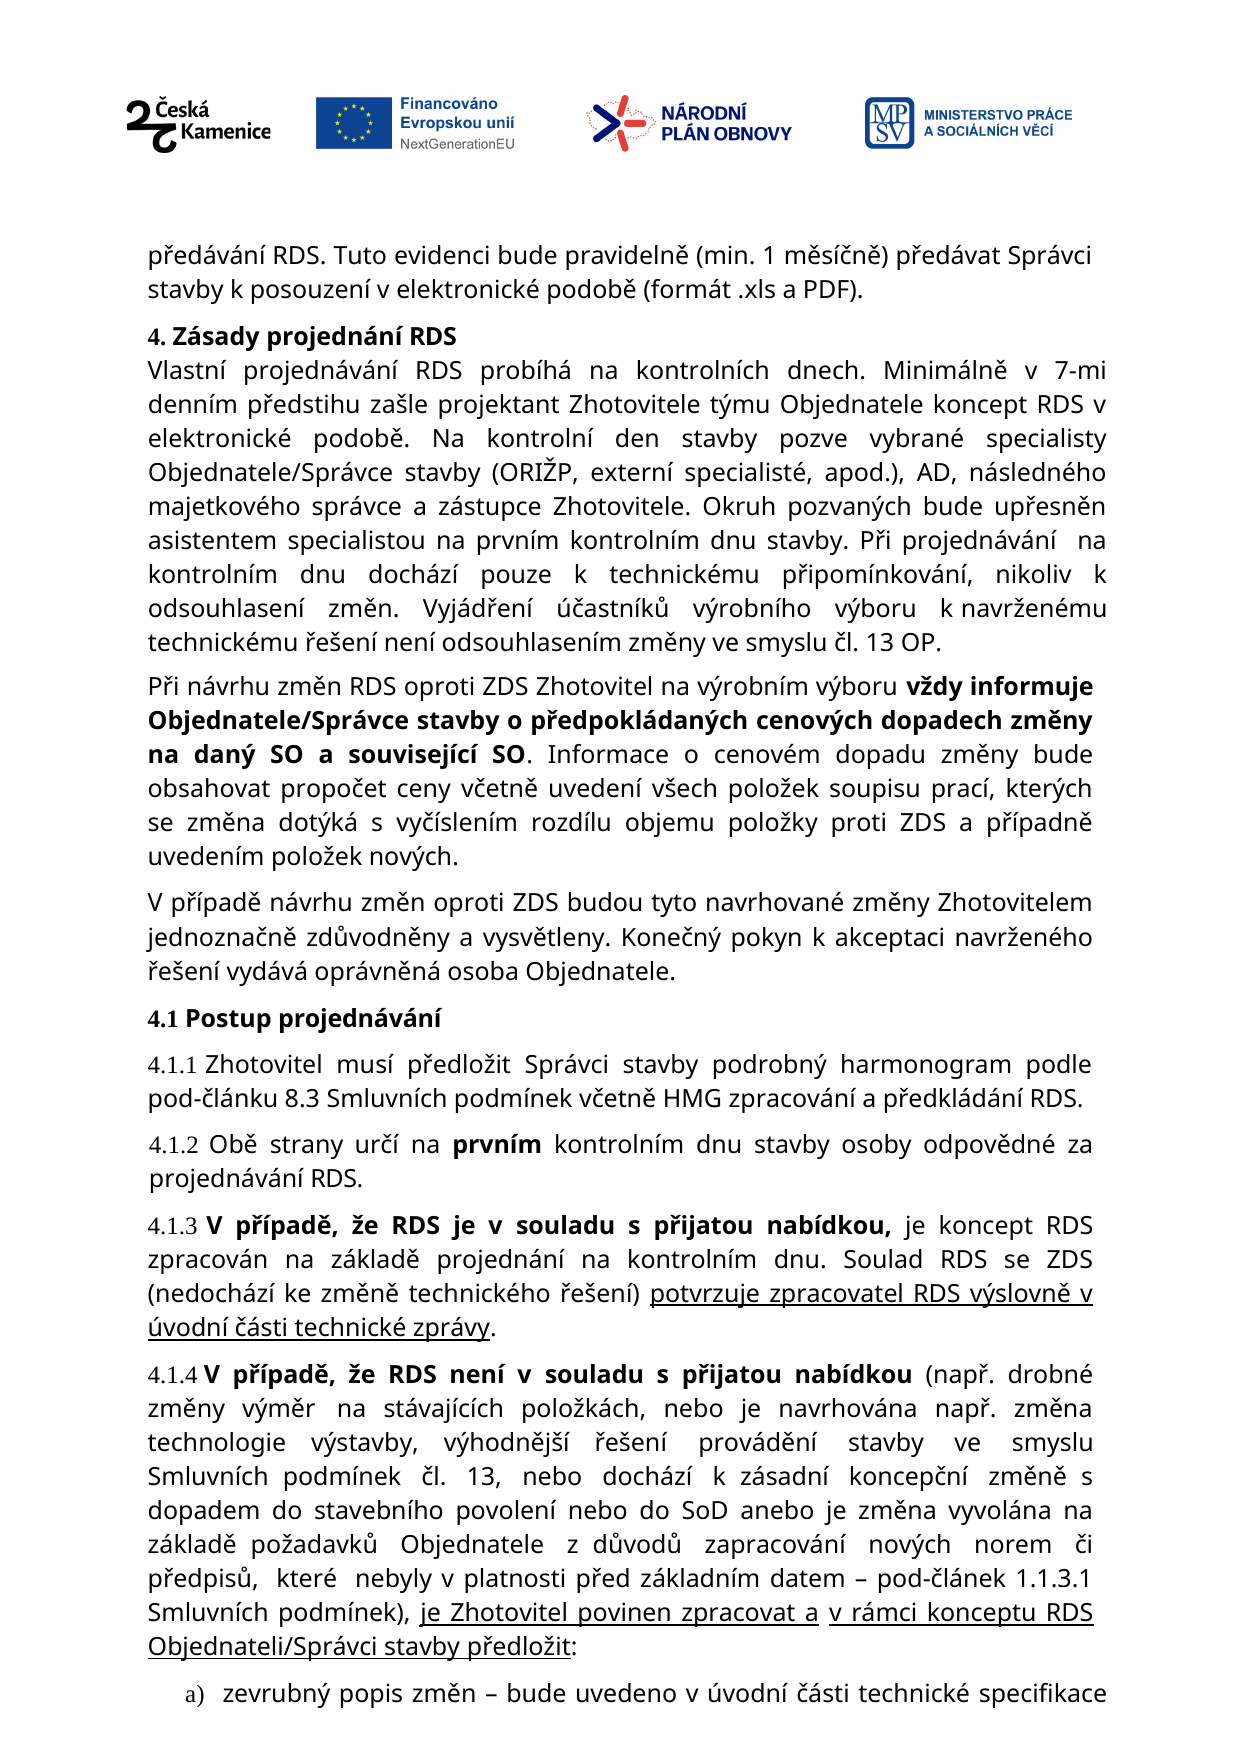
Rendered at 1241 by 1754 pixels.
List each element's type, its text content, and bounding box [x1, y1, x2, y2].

list Zhotovitel musí předložit Správci stavby podrobný harmonogram podle pod-článku 8.3 Smluvních podmínek včetně HMG zpracování a předkládání RDS. [147, 1046, 1093, 1114]
list V případě, že RDS je v souladu s přijatou nabídkou, je koncept RDS zpracován na základě projednání na kontrolním dnu. Soulad RDS se ZDS (nedochází ke změně technického řešení) potvrzuje zpracovatel RDS výslovně v úvodní části technické zprávy. [147, 1208, 1093, 1344]
subtitle Vlastní projednávání RDS probíhá na kontrolních dnech. Minimálně v 7-mi denním předstihu zašle projektant Zhotovitele týmu Objednatele koncept RDS v elektronické podobě. Na kontrolní den stavby pozve vybrané specialisty Objednatele/Správce stavby (ORIŽP, externí specialisté, apod.), AD, následného majetkového správce a zástupce Zhotovitele. Okruh pozvaných bude upřesněn asistentem specialistou na prvním kontrolním dnu stavby. Při projednávání na kontrolním dnu dochází pouze k technickému připomínkování, nikoliv k odsouhlasení změn. Vyjádření účastníků výrobního výboru k navrženému technickému řešení není odsouhlasením změny ve smyslu čl. 13 OP. [147, 352, 1107, 659]
subtitle Zásady projednání RDS [147, 318, 1107, 352]
text Při návrhu změn RDS oproti ZDS Zhotovitel na výrobním výboru vždy informuje Objednatele/Správce stavby o předpokládaných cenových dopadech změny na daný SO a související SO. Informace o cenovém dopadu změny bude obsahovat propočet ceny včetně uvedení všech položek soupisu prací, kterých se změna dotýká s vyčíslením rozdílu objemu položky proti ZDS a případně uvedením položek nových. [147, 668, 1094, 873]
subtitle Postup projednávání [147, 1000, 1107, 1034]
text V případě návrhu změn oproti ZDS budou tyto navrhované změny Zhotovitelem jednoznačně zdůvodněny a vysvětleny. Konečný pokyn k akceptaci navrženého řešení vydává oprávněná osoba Objednatele. [147, 885, 1094, 987]
list Obě strany určí na prvním kontrolním dnu stavby osoby odpovědné za projednávání RDS. [149, 1127, 1093, 1195]
list zevrubný popis změn – bude uvedeno v úvodní části technické specifikace RDS; [185, 1675, 1107, 1709]
picture [311, 86, 1072, 161]
list V případě, že RDS není v souladu s přijatou nabídkou (např. drobné změny výměr na stávajících položkách, nebo je navrhována např. změna technologie výstavby, výhodnější řešení provádění stavby ve smyslu Smluvních podmínek čl. 13, nebo dochází k zásadní koncepční změně s dopadem do stavebního povolení nebo do SoD anebo je změna vyvolána na základě požadavků Objednatele z důvodů zapracování nových norem či předpisů, které nebyly v platnosti před základním datem – pod-článek 1.1.3.1 Smluvních podmínek), je Zhotovitel povinen zpracovat a v rámci konceptu RDS Objednateli/Správci stavby předložit: [147, 1356, 1094, 1663]
picture [126, 96, 271, 153]
